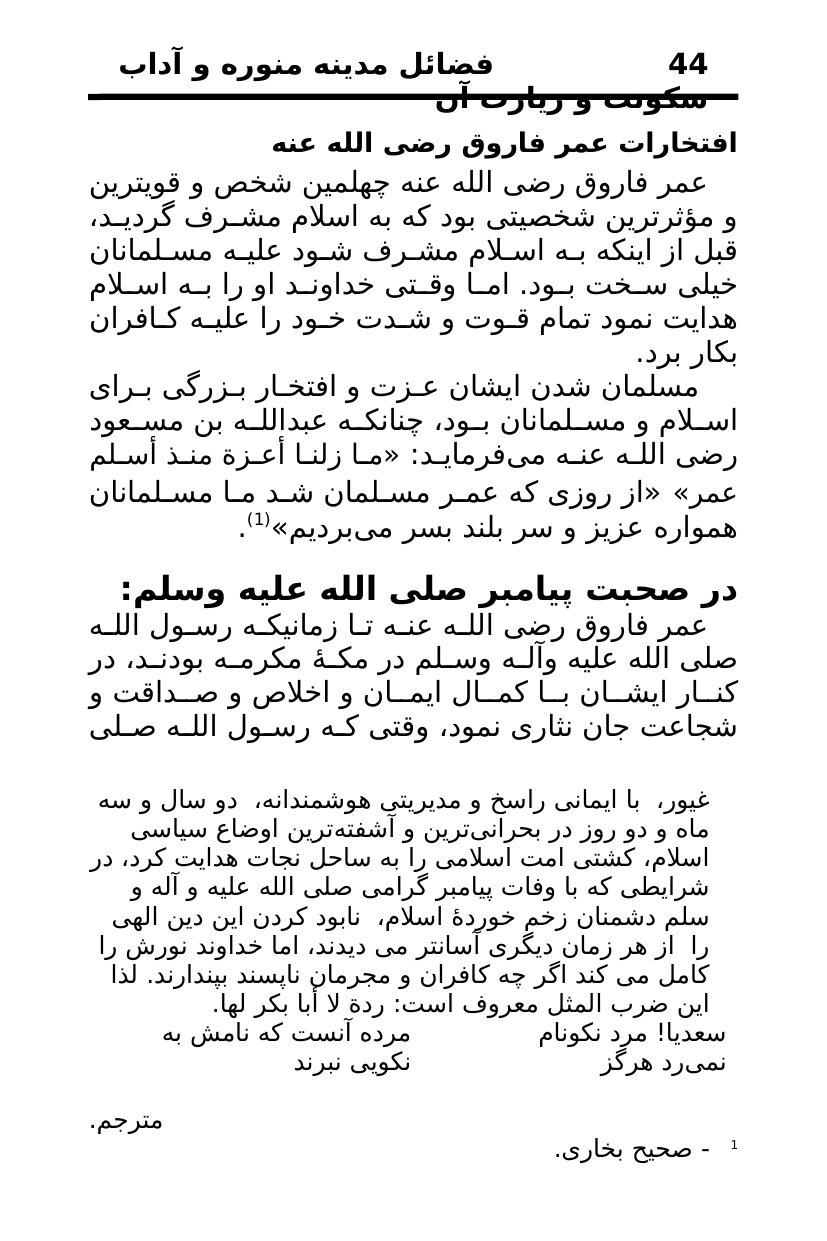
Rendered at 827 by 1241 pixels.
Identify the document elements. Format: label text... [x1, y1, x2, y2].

text عمر فاروق رضی الله عنه تا زمانیکه رسول الله صلی الله علیه وآله وسلم در مکۀ مکرمه بودند، در کنار ایشان با کمال ایمان و اخلاص و صداقت و شجاعت جان نثاری نمود، وقتی که رسول الله صلی الله علیه وآله وسلم به مدینه هجرت کردند، با ایشان هجرت کرد، و در تمام غزوات با رسول گرامی صلی الله علیه وآله وسلم شرکت نمود. [89, 608, 738, 744]
text عمر فاروق رضی الله عنه چهلمین شخص و قویترین و مؤثرترین شخصیتی بود که به اسلام مشرف گردید، قبل از اینکه به اسلام مشرف شود علیه مسلمانان خیلی سخت بود. اما وقتی خداوند او را به اسلام هدایت نمود تمام قوت و شدت خود را علیه کافران بکار برد. [89, 166, 738, 369]
text افتخارات عمر فاروق رضی الله عنه [89, 128, 738, 159]
text مسلمان شدن ایشان عزت و افتخار بزرگی برای اسلام و مسلمانان بود، چنانکه عبدالله بن مسعود رضی الله عنه می‌فرماید: «ما زلنا أعزة منذ أسلم عمر» «از روزی که عمر مسلمان شد ما مسلمانان همواره عزیز و سر بلند بسر می‌بردیم»(). [89, 369, 738, 544]
text در صحبت پیامبر صلی الله علیه وسلم: [89, 569, 738, 608]
